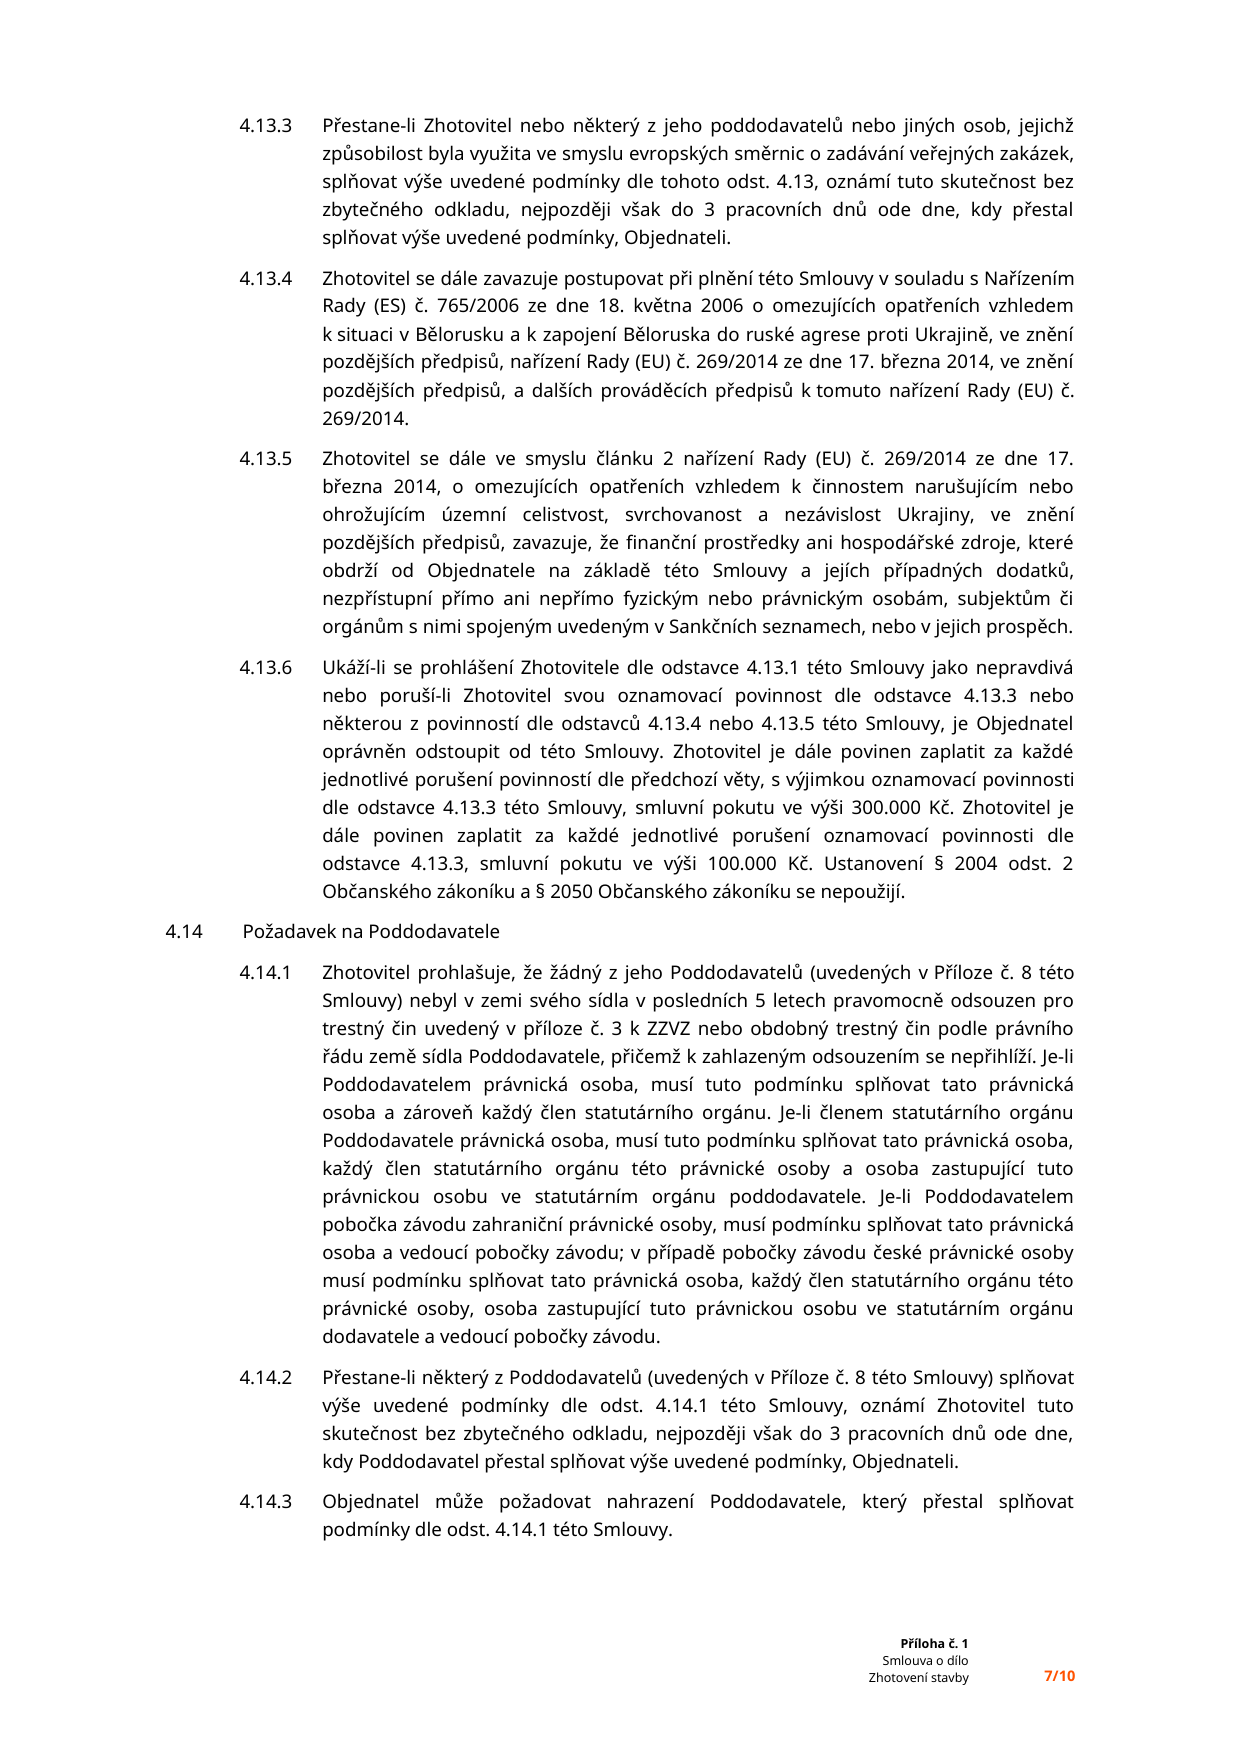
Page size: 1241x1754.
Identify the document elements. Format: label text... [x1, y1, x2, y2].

list Přestane-li některý z Poddodavatelů (uvedených v Příloze č. 8 této Smlouvy) splňovat výše uvedené podmínky dle odst. 4.14.1 této Smlouvy, oznámí Zhotovitel tuto skutečnost bez zbytečného odkladu, nejpozději však do 3 pracovních dnů ode dne, kdy Poddodavatel přestal splňovat výše uvedené podmínky, Objednateli. [239, 1364, 1075, 1474]
list Zhotovitel se dále zavazuje postupovat při plnění této Smlouvy v souladu s Nařízením Rady (ES) č. 765/2006 ze dne 18. května 2006 o omezujících opatřeních vzhledem k situaci v Bělorusku a k zapojení Běloruska do ruské agrese proti Ukrajině, ve znění pozdějších předpisů, nařízení Rady (EU) č. 269/2014 ze dne 17. března 2014, ve znění pozdějších předpisů, a dalších prováděcích předpisů k tomuto nařízení Rady (EU) č. 269/2014. [239, 265, 1075, 430]
list Ukáží-li se prohlášení Zhotovitele dle odstavce 4.13.1 této Smlouvy jako nepravdivá nebo poruší-li Zhotovitel svou oznamovací povinnost dle odstavce 4.13.3 nebo některou z povinností dle odstavců 4.13.4 nebo 4.13.5 této Smlouvy, je Objednatel oprávněn odstoupit od této Smlouvy. Zhotovitel je dále povinen zaplatit za každé jednotlivé porušení povinností dle předchozí věty, s výjimkou oznamovací povinnosti dle odstavce 4.13.3 této Smlouvy, smluvní pokutu ve výši 300.000 Kč. Zhotovitel je dále povinen zaplatit za každé jednotlivé porušení oznamovací povinnosti dle odstavce 4.13.3, smluvní pokutu ve výši 100.000 Kč. Ustanovení § 2004 odst. 2 Občanského zákoníku a § 2050 Občanského zákoníku se nepoužijí. [239, 654, 1075, 904]
list Požadavek na Poddodavatele [165, 919, 1075, 944]
list Zhotovitel se dále ve smyslu článku 2 nařízení Rady (EU) č. 269/2014 ze dne 17. března 2014, o omezujících opatřeních vzhledem k činnostem narušujícím nebo ohrožujícím územní celistvost, svrchovanost a nezávislost Ukrajiny, ve znění pozdějších předpisů, zavazuje, že finanční prostředky ani hospodářské zdroje, které obdrží od Objednatele na základě této Smlouvy a jejích případných dodatků, nezpřístupní přímo ani nepřímo fyzickým nebo právnickým osobám, subjektům či orgánům s nimi spojeným uvedeným v Sankčních seznamech, nebo v jejich prospěch. [239, 445, 1075, 639]
list Zhotovitel prohlašuje, že žádný z jeho Poddodavatelů (uvedených v Příloze č. 8 této Smlouvy) nebyl v zemi svého sídla v posledních 5 letech pravomocně odsouzen pro trestný čin uvedený v příloze č. 3 k ZZVZ nebo obdobný trestný čin podle právního řádu země sídla Poddodavatele, přičemž k zahlazeným odsouzením se nepřihlíží. Je-li Poddodavatelem právnická osoba, musí tuto podmínku splňovat tato právnická osoba a zároveň každý člen statutárního orgánu. Je-li členem statutárního orgánu Poddodavatele právnická osoba, musí tuto podmínku splňovat tato právnická osoba, každý člen statutárního orgánu této právnické osoby a osoba zastupující tuto právnickou osobu ve statutárním orgánu poddodavatele. Je-li Poddodavatelem pobočka závodu zahraniční právnické osoby, musí podmínku splňovat tato právnická osoba a vedoucí pobočky závodu; v případě pobočky závodu české právnické osoby musí podmínku splňovat tato právnická osoba, každý člen statutárního orgánu této právnické osoby, osoba zastupující tuto právnickou osobu ve statutárním orgánu dodavatele a vedoucí pobočky závodu. [239, 959, 1075, 1349]
list Objednatel může požadovat nahrazení Poddodavatele, který přestal splňovat podmínky dle odst. 4.14.1 této Smlouvy. [239, 1489, 1075, 1542]
list Přestane-li Zhotovitel nebo některý z jeho poddodavatelů nebo jiných osob, jejichž způsobilost byla využita ve smyslu evropských směrnic o zadávání veřejných zakázek, splňovat výše uvedené podmínky dle tohoto odst. 4.13, oznámí tuto skutečnost bez zbytečného odkladu, nejpozději však do 3 pracovních dnů ode dne, kdy přestal splňovat výše uvedené podmínky, Objednateli. [239, 112, 1075, 250]
